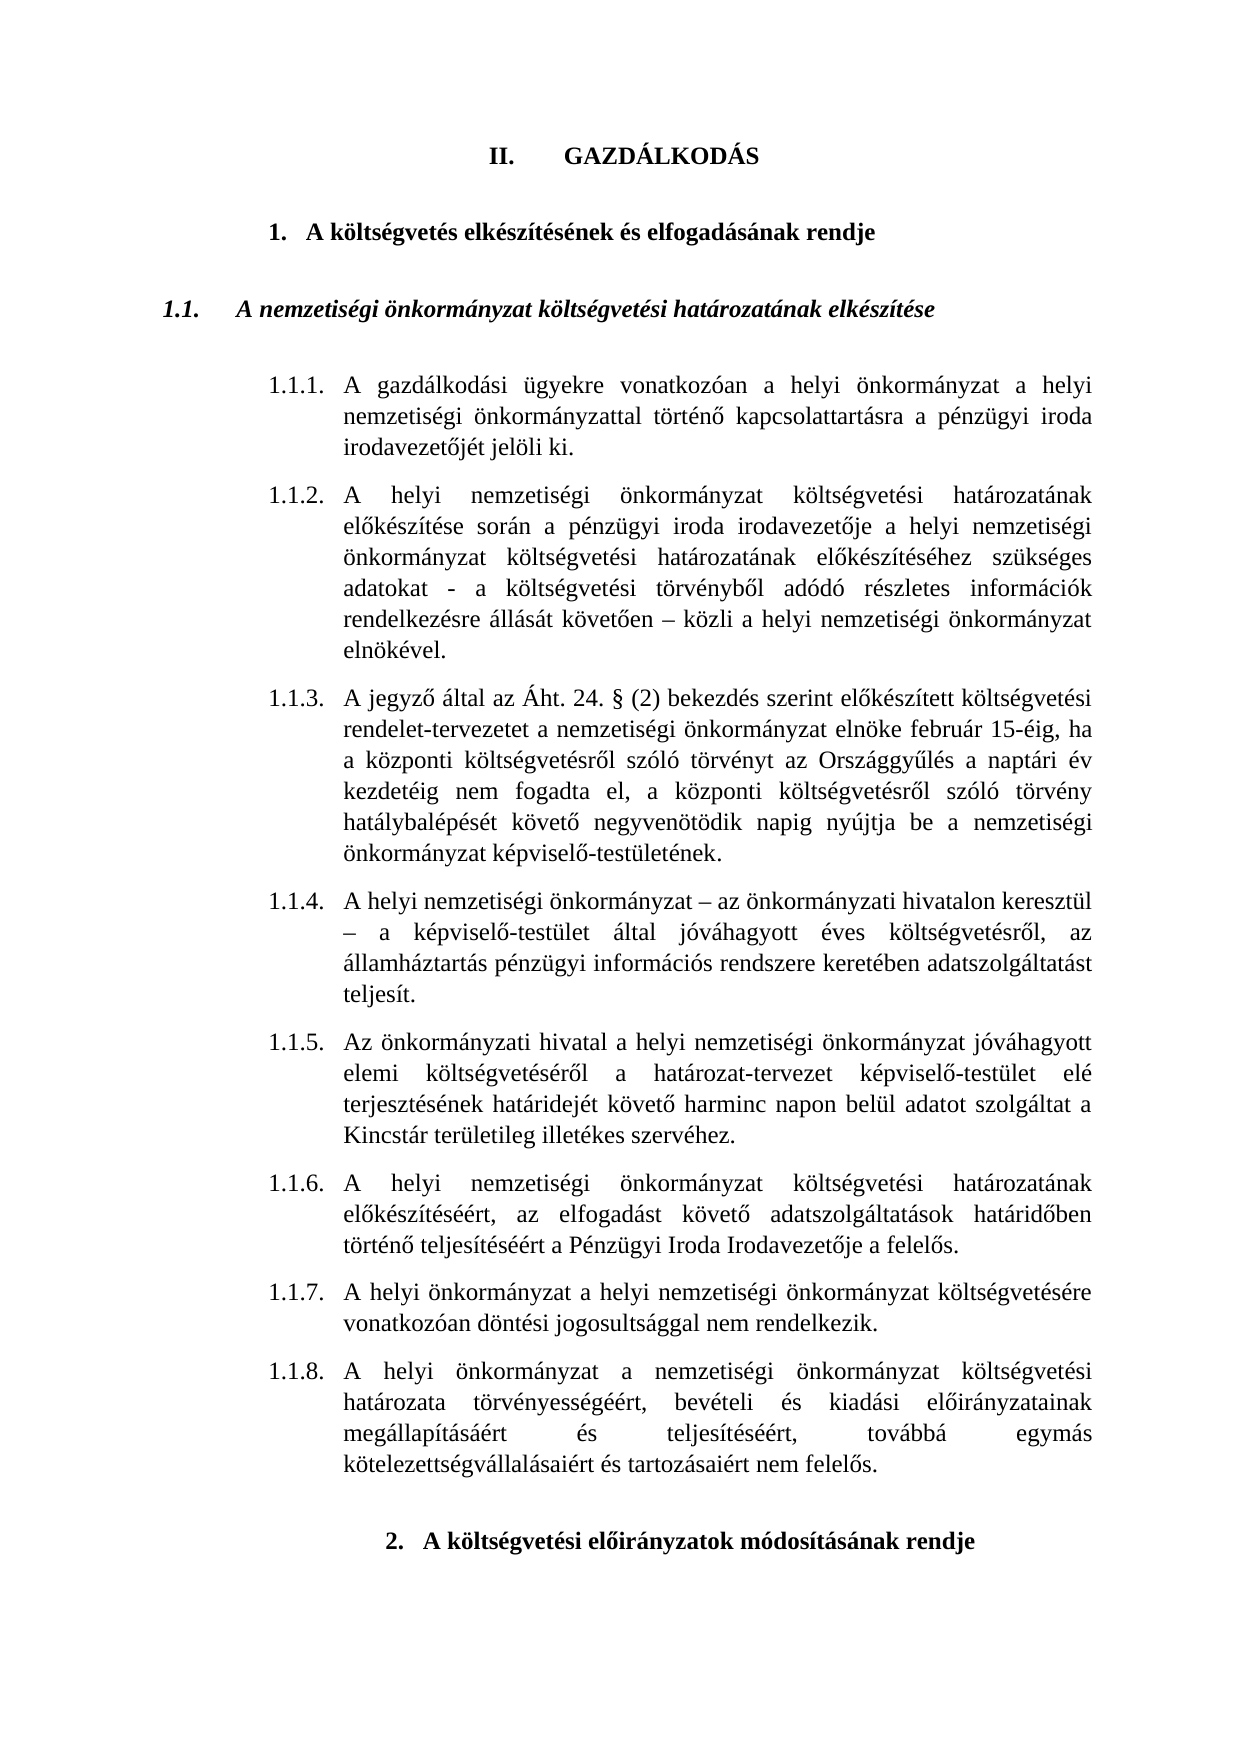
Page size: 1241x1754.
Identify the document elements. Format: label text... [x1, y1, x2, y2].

list A nemzetiségi önkormányzat költségvetési határozatának elkészítése [162, 294, 1093, 323]
list GAZDÁLKODÁS [156, 141, 1093, 170]
list A költségvetés elkészítésének és elfogadásának rendje [268, 217, 1093, 246]
list A helyi nemzetiségi önkormányzat költségvetési határozatának előkészítéséért, az elfogadást követő adatszolgáltatások határidőben történő teljesítéséért a Pénzügyi Iroda Irodavezetője a felelős. [268, 1168, 1093, 1258]
list Az önkormányzati hivatal a helyi nemzetiségi önkormányzat jóváhagyott elemi költségvetéséről a határozat-tervezet képviselő-testület elé terjesztésének határidejét követő harminc napon belül adatot szolgáltat a Kincstár területileg illetékes szervéhez. [268, 1027, 1093, 1149]
list A helyi önkormányzat a helyi nemzetiségi önkormányzat költségvetésére vonatkozóan döntési jogosultsággal nem rendelkezik. [268, 1277, 1093, 1337]
list A gazdálkodási ügyekre vonatkozóan a helyi önkormányzat a helyi nemzetiségi önkormányzattal történő kapcsolattartásra a pénzügyi iroda irodavezetőjét jelöli ki. [268, 370, 1093, 461]
list A helyi nemzetiségi önkormányzat – az önkormányzati hivatalon keresztül – a képviselő-testület által jóváhagyott éves költségvetésről, az államháztartás pénzügyi információs rendszere keretében adatszolgáltatást teljesít. [268, 886, 1093, 1008]
list A jegyző által az Áht. 24. § (2) bekezdés szerint előkészített költségvetési rendelet-tervezetet a nemzetiségi önkormányzat elnöke február 15-éig, ha a központi költségvetésről szóló törvényt az Országgyűlés a naptári év kezdetéig nem fogadta el, a központi költségvetésről szóló törvény hatálybalépését követő negyvenötödik napig nyújtja be a nemzetiségi önkormányzat képviselő-testületének. [268, 683, 1093, 867]
list A helyi nemzetiségi önkormányzat költségvetési határozatának előkészítése során a pénzügyi iroda irodavezetője a helyi nemzetiségi önkormányzat költségvetési határozatának előkészítéséhez szükséges adatokat - a költségvetési törvényből adódó részletes információk rendelkezésre állását követően – közli a helyi nemzetiségi önkormányzat elnökével. [268, 480, 1093, 664]
list A helyi önkormányzat a nemzetiségi önkormányzat költségvetési határozata törvényességéért, bevételi és kiadási előirányzatainak megállapításáért és teljesítéséért, továbbá egymás kötelezettségvállalásaiért és tartozásaiért nem felelős. [268, 1356, 1093, 1478]
list A költségvetési előirányzatok módosításának rendje [268, 1526, 1093, 1554]
